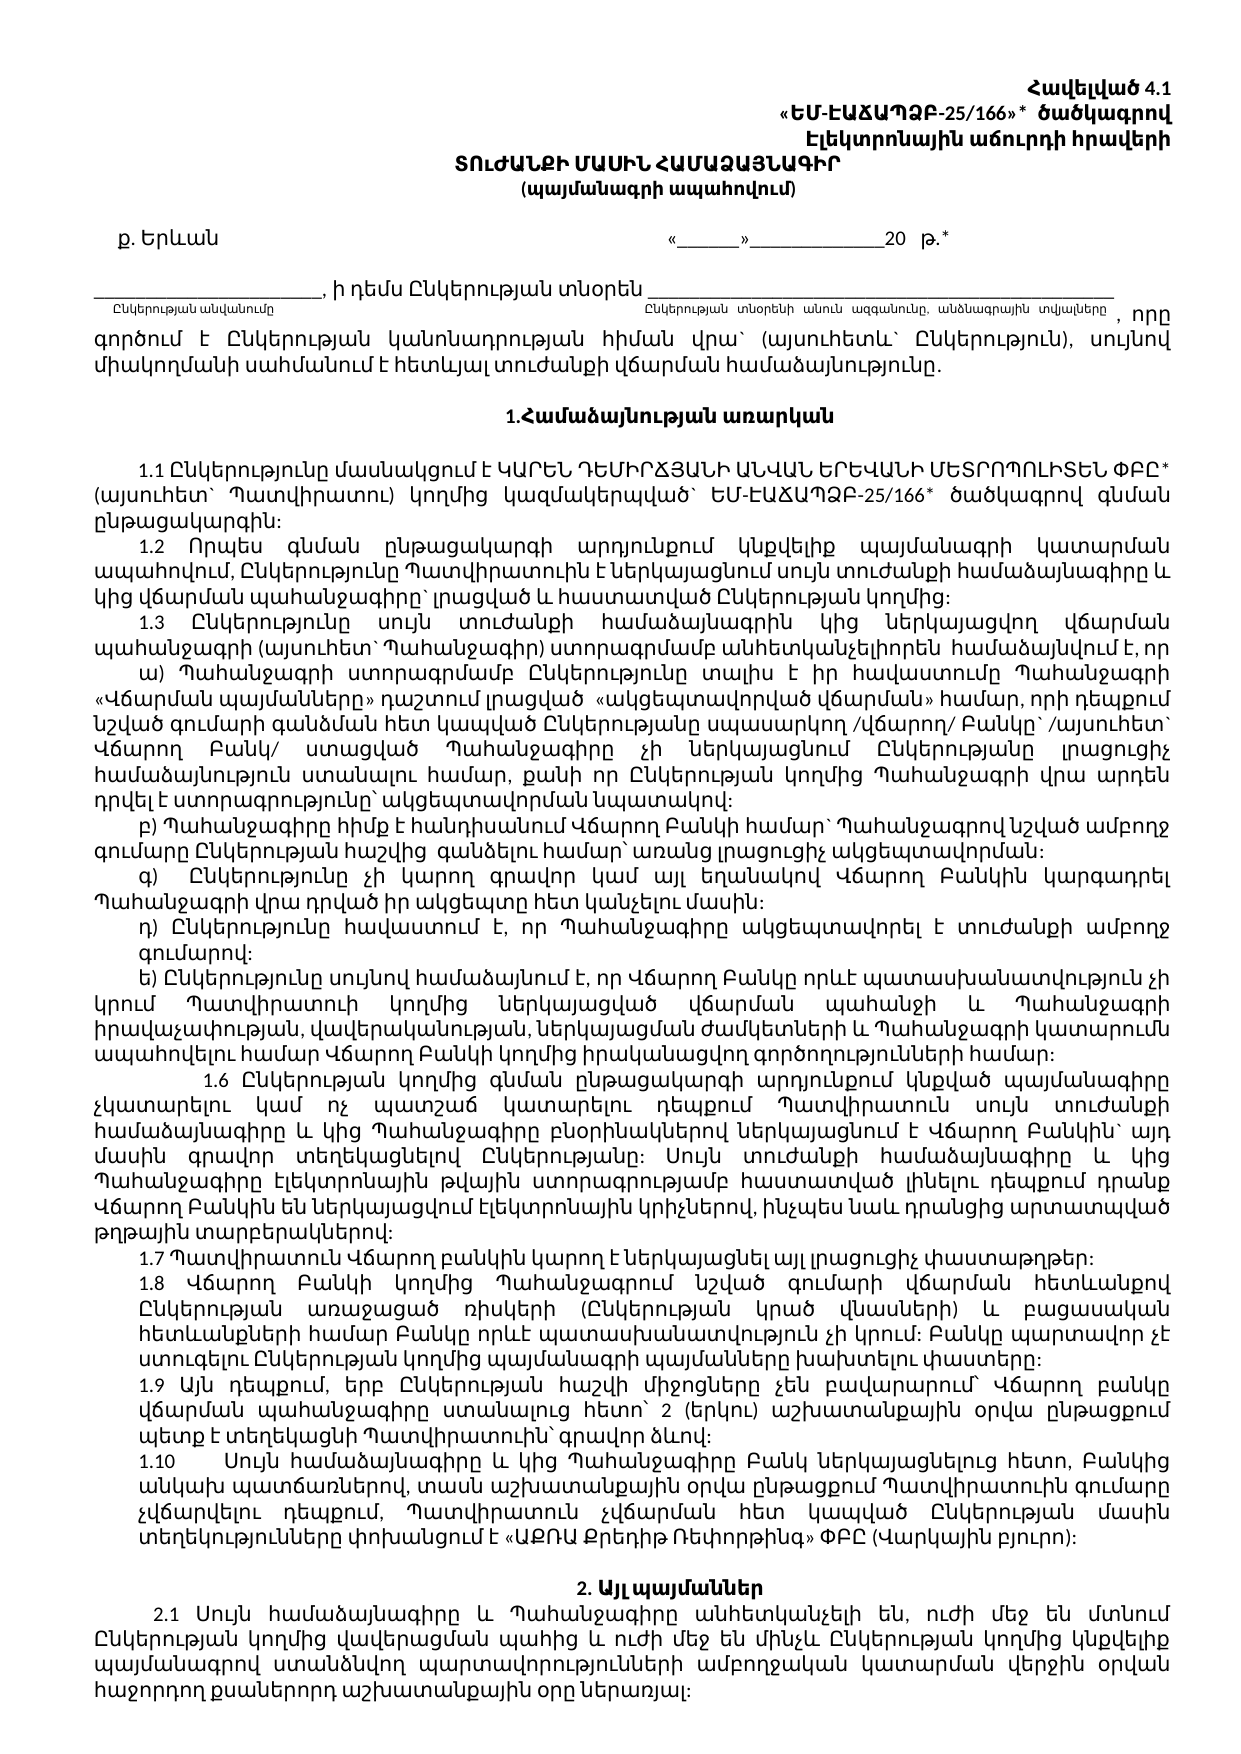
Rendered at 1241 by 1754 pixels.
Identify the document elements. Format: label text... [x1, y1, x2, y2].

text ե) Ընկերությունը սույնով համաձայնում է, որ Վճարող Բանկը որևէ պատասխանատվություն չի կրում Պատվիրատուի կողմից ներկայացված վճարման պահանջի և Պահանջագրի իրավաչափության, վավերականության, ներկայացման ժամկետների և Պահանջագրի կատարումն ապահովելու համար Վճարող Բանկի կողմից իրականացվող գործողությունների համար: [94, 965, 1171, 1067]
text 1.8 Վճարող Բանկի կողմից Պահանջագրում նշված գումարի վճարման հետևանքով Ընկերության առաջացած ռիսկերի (Ընկերության կրած վնասների) և բացասական հետևանքների համար Բանկը որևէ պատասխանատվություն չի կրում: Բանկը պարտավոր չէ ստուգելու Ընկերության կողմից պայմանագրի պայմանները խախտելու փաստերը: [138, 1270, 1171, 1372]
text ք. Երևան «______»_____________20 թ.* [94, 225, 1171, 250]
text 2. Այլ պայմաններ [169, 1575, 1171, 1601]
text 1.7 Պատվիրատուն Վճարող բանկին կարող է ներկայացնել այլ լրացուցիչ փաստաթղթեր: [138, 1245, 1171, 1270]
text 1.2 Որպես գնման ընթացակարգի արդյունքում կնքվելիք պայմանագրի կատարման ապահովում, Ընկերությունը Պատվիրատուին է ներկայացնում սույն տուժանքի համաձայնագիրը և կից վճարման պահանջագիրը` լրացված և հաստատված Ընկերության կողմից: [94, 533, 1171, 609]
text ՏՈւԺԱՆՔԻ ՄԱՍԻՆ ՀԱՄԱՁԱՅՆԱԳԻՐ [94, 151, 1171, 177]
text 1.10 Սույն համաձայնագիրը և կից Պահանջագիրը Բանկ ներկայացնելուց հետո, Բանկից անկախ պատճառներով, տասն աշխատանքային օրվա ընթացքում Պատվիրատուին գումարը չվճարվելու դեպքում, Պատվիրատուն չվճարման հետ կապված Ընկերության մասին տեղեկությունները փոխանցում է «ԱՔՌԱ Քրեդիթ Ռեփորթինգ» ՓԲԸ (Վարկային բյուրո): [138, 1448, 1171, 1550]
text Էլեկտրոնային աճուրդի հրավերի [94, 126, 1171, 151]
text Հավելված 4.1 [94, 75, 1171, 100]
text 1.6 Ընկերության կողմից գնման ընթացակարգի արդյունքում կնքված պայմանագիրը չկատարելու կամ ոչ պատշաճ կատարելու դեպքում Պատվիրատուն սույն տուժանքի համաձայնագիրը և կից Պահանջագիրը բնօրինակներով ներկայացնում է Վճարող Բանկին` այդ մասին գրավոր տեղեկացնելով Ընկերությանը: Սույն տուժանքի համաձայնագիրը և կից Պահանջագիրը էլեկտրոնային թվային ստորագրությամբ հաստատված լինելու դեպքում դրանք Վճարող Բանկին են ներկայացվում էլեկտրոնային կրիչներով, ինչպես նաև դրանցից արտատպված թղթային տարբերակներով: [94, 1067, 1171, 1245]
text 2.1 Սույն համաձայնագիրը և Պահանջագիրը անհետկանչելի են, ուժի մեջ են մտնում Ընկերության կողմից վավերացման պահից և ուժի մեջ են մինչև Ընկերության կողմից կնքվելիք պայմանագրով ստանձնվող պարտավորությունների ամբողջական կատարման վերջին օրվան հաջորդող քսաներորդ աշխատանքային օրը ներառյալ: [94, 1601, 1171, 1702]
text 1.Համաձայնության առարկան [169, 403, 1171, 428]
text ______________________, ի դեմս Ընկերության տնօրեն _____________________________________________ [94, 276, 1171, 301]
text 1.9 Այն դեպքում, երբ Ընկերության հաշվի միջոցները չեն բավարարում՝ Վճարող բանկը վճարման պահանջագիրը ստանալուց հետո՝ 2 (երկու) աշխատանքային օրվա ընթացքում պետք է տեղեկացնի Պատվիրատուին՝ գրավոր ձևով: [138, 1372, 1171, 1448]
text «ԵՄ-ԷԱՃԱՊՁԲ-25/166»* ծածկագրով [94, 100, 1171, 126]
text 1.1 Ընկերությունը մասնակցում է ԿԱՐԵՆ ԴԵՄԻՐՃՅԱՆԻ ԱՆՎԱՆ ԵՐԵՎԱՆԻ ՄԵՏՐՈՊՈԼԻՏԵՆ ՓԲԸ* (այսուհետ` Պատվիրատու) կողմից կազմակերպված` ԵՄ-ԷԱՃԱՊՁԲ-25/166* ծածկագրով գնման ընթացակարգին: [94, 457, 1171, 533]
text դ) Ընկերությունը հավաստում է, որ Պահանջագիրը ակցեպտավորել է տուժանքի ամբողջ գումարով: [138, 914, 1171, 965]
text ա) Պահանջագրի ստորագրմամբ Ընկերությունը տալիս է իր հավաստումը Պահանջագրի «Վճարման պայմանները» դաշտում լրացված «ակցեպտավորված վճարման» համար, որի դեպքում նշված գումարի գանձման հետ կապված Ընկերությանը սպասարկող /վճարող/ Բանկը` /այսուհետ` Վճարող Բանկ/ ստացված Պահանջագիրը չի ներկայացնում Ընկերությանը լրացուցիչ համաձայնություն ստանալու համար, քանի որ Ընկերության կողմից Պահանջագրի վրա արդեն դրվել է ստորագրությունը՝ ակցեպտավորման նպատակով: [94, 660, 1171, 813]
text 1.3 Ընկերությունը սույն տուժանքի համաձայնագրին կից ներկայացվող վճարման պահանջագրի (այսուհետ` Պահանջագիր) ստորագրմամբ անհետկանչելիորեն համաձայնվում է, որ [94, 609, 1171, 660]
text գ) Ընկերությունը չի կարող գրավոր կամ այլ եղանակով Վճարող Բանկին կարգադրել Պահանջագրի վրա դրված իր ակցեպտը հետ կանչելու մասին: [94, 864, 1171, 914]
text բ) Պահանջագիրը հիմք է հանդիսանում Վճարող Բանկի համար` Պահանջագրով նշված ամբողջ գումարը Ընկերության հաշվից գանձելու համար՝ առանց լրացուցիչ ակցեպտավորման: [94, 813, 1171, 864]
text Ընկերության անվանումը Ընկերության տնօրենի անուն ազգանունը, անձնագրային տվյալները , որը գործում է Ընկերության կանոնադրության հիման վրա` (այսուհետև` Ընկերություն), սույնով միակողմանի սահմանում է հետևյալ տուժանքի վճարման համաձայնությունը. [94, 301, 1171, 377]
text (պայմանագրի ապահովում) [94, 177, 1171, 199]
